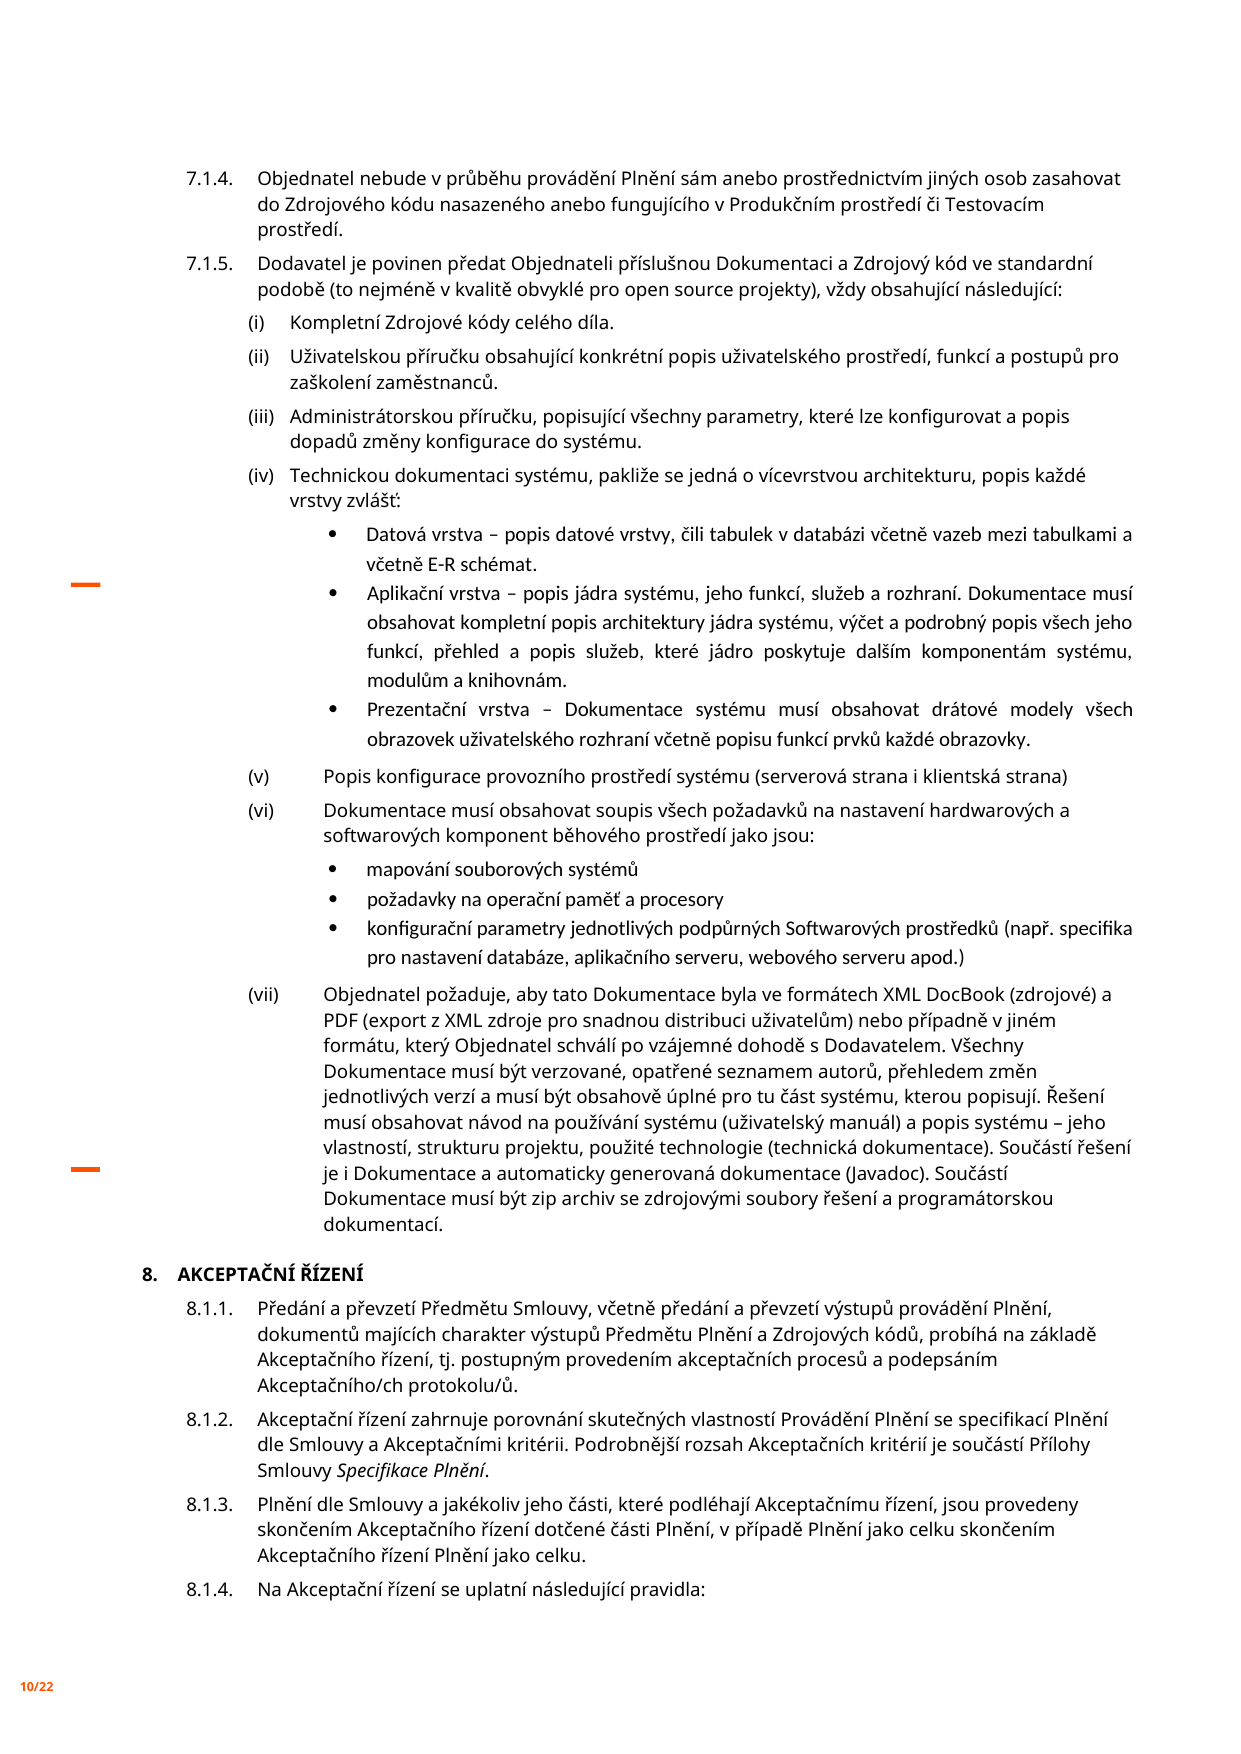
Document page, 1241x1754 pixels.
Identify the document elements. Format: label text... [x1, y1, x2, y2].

list mapování souborových systémů [329, 857, 1134, 882]
list Objednatel požaduje, aby tato Dokumentace byla ve formátech XML DocBook (zdrojové) a PDF (export z XML zdroje pro snadnou distribuci uživatelům) nebo případně v jiném formátu, který Objednatel schválí po vzájemné dohodě s Dodavatelem. Všechny Dokumentace musí být verzované, opatřené seznamem autorů, přehledem změn jednotlivých verzí a musí být obsahově úplné pro tu část systému, kterou popisují. Řešení musí obsahovat návod na používání systému (uživatelský manuál) a popis systému – jeho vlastností, strukturu projektu, použité technologie (technická dokumentace). Součástí řešení je i Dokumentace a automaticky generovaná dokumentace (Javadoc). Součástí Dokumentace musí být zip archiv se zdrojovými soubory řešení a programátorskou dokumentací. [248, 982, 1134, 1237]
text Na Akceptační řízení se uplatní následující pravidla: [186, 1576, 1134, 1601]
text Předání a převzetí Předmětu Smlouvy, včetně předání a převzetí výstupů provádění Plnění, dokumentů majících charakter výstupů Předmětu Plnění a Zdrojových kódů, probíhá na základě Akceptačního řízení, tj. postupným provedením akceptačních procesů a podepsáním Akceptačního/ch protokolu/ů. [186, 1296, 1134, 1398]
list požadavky na operační paměť a procesory [329, 886, 1134, 911]
list konfigurační parametry jednotlivých podpůrných Softwarových prostředků (např. specifika pro nastavení databáze, aplikačního serveru, webového serveru apod.) [329, 915, 1134, 969]
list Uživatelskou příručku obsahující konkrétní popis uživatelského prostředí, funkcí a postupů pro zaškolení zaměstnanců. [248, 343, 1134, 394]
list Dokumentace musí obsahovat soupis všech požadavků na nastavení hardwarových a softwarových komponent běhového prostředí jako jsou: [248, 797, 1134, 848]
list Administrátorskou příručku, popisující všechny parametry, které lze konfigurovat a popis dopadů změny konfigurace do systému. [248, 403, 1134, 454]
text Plnění dle Smlouvy a jakékoliv jeho části, které podléhají Akceptačnímu řízení, jsou provedeny skončením Akceptačního řízení dotčené části Plnění, v případě Plnění jako celku skončením Akceptačního řízení Plnění jako celku. [186, 1491, 1134, 1567]
text Objednatel nebude v průběhu provádění Plnění sám anebo prostřednictvím jiných osob zasahovat do Zdrojového kódu nasazeného anebo fungujícího v Produkčním prostředí či Testovacím prostředí. [186, 165, 1134, 242]
list Kompletní Zdrojové kódy celého díla. [248, 310, 1134, 335]
list Aplikační vrstva – popis jádra systému, jeho funkcí, služeb a rozhraní. Dokumentace musí obsahovat kompletní popis architektury jádra systému, výčet a podrobný popis všech jeho funkcí, přehled a popis služeb, které jádro poskytuje dalším komponentám systému, modulům a knihovnám. [329, 580, 1134, 693]
text Akceptační řízení [142, 1262, 1134, 1287]
text Dodavatel je povinen předat Objednateli příslušnou Dokumentaci a Zdrojový kód ve standardní podobě (to nejméně v kvalitě obvyklé pro open source projekty), vždy obsahující následující: [186, 250, 1134, 301]
list Datová vrstva – popis datové vrstvy, čili tabulek v databázi včetně vazeb mezi tabulkami a včetně E-R schémat. [329, 522, 1134, 576]
list Technickou dokumentaci systému, pakliže se jedná o vícevrstvou architekturu, popis každé vrstvy zvlášť: [248, 462, 1134, 513]
list Prezentační vrstva – Dokumentace systému musí obsahovat drátové modely všech obrazovek uživatelského rozhraní včetně popisu funkcí prvků každé obrazovky. [329, 697, 1134, 751]
list Popis konfigurace provozního prostředí systému (serverová strana i klientská strana) [248, 763, 1134, 789]
text Akceptační řízení zahrnuje porovnání skutečných vlastností Provádění Plnění se specifikací Plnění dle Smlouvy a Akceptačními kritérii. Podrobnější rozsah Akceptačních kritérií je součástí Přílohy Smlouvy Specifikace Plnění. [186, 1406, 1134, 1483]
